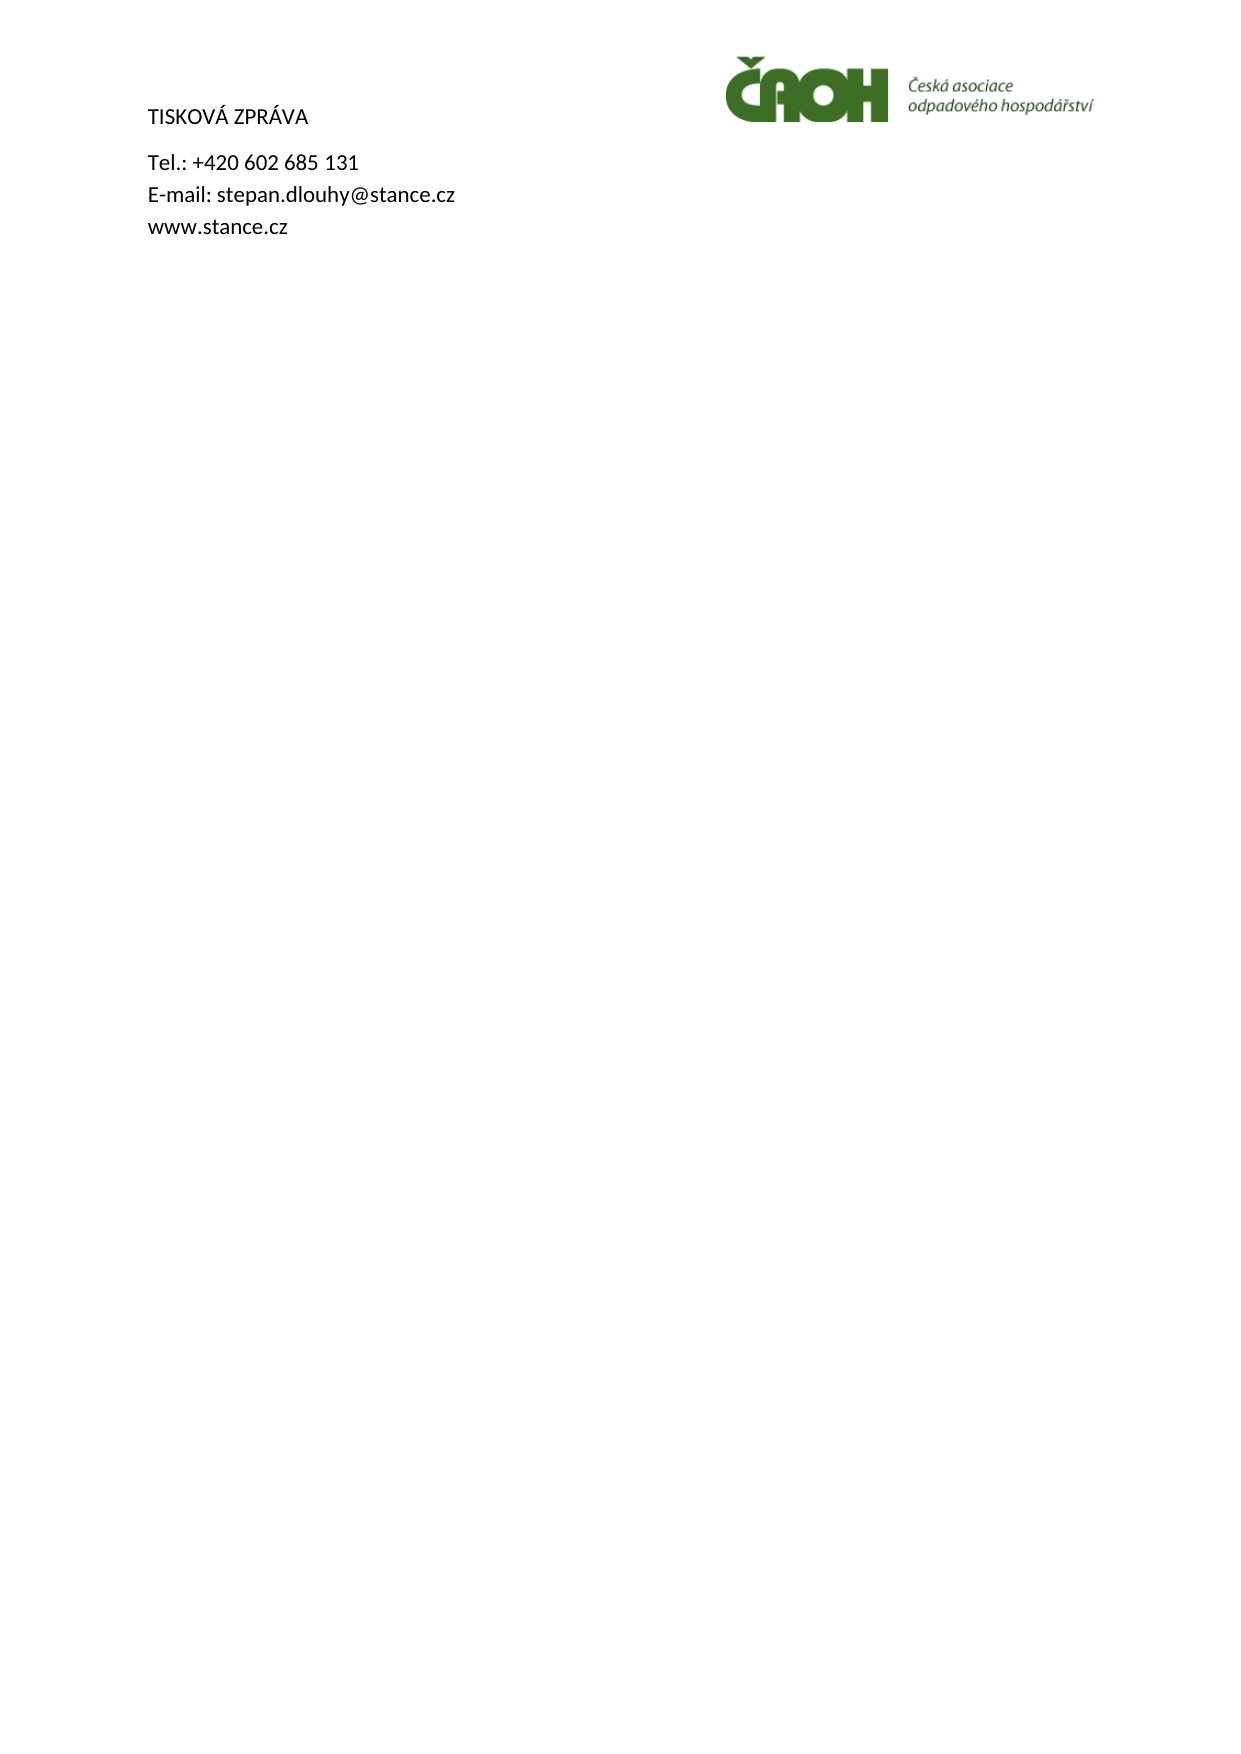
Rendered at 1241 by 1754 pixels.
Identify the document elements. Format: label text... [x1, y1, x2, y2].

text Tel.: +420 602 685 131 [148, 148, 1093, 176]
text www.stance.cz [148, 212, 1093, 240]
picture [717, 53, 1103, 122]
text E-mail: stepan.dlouhy@stance.cz [148, 180, 1093, 208]
